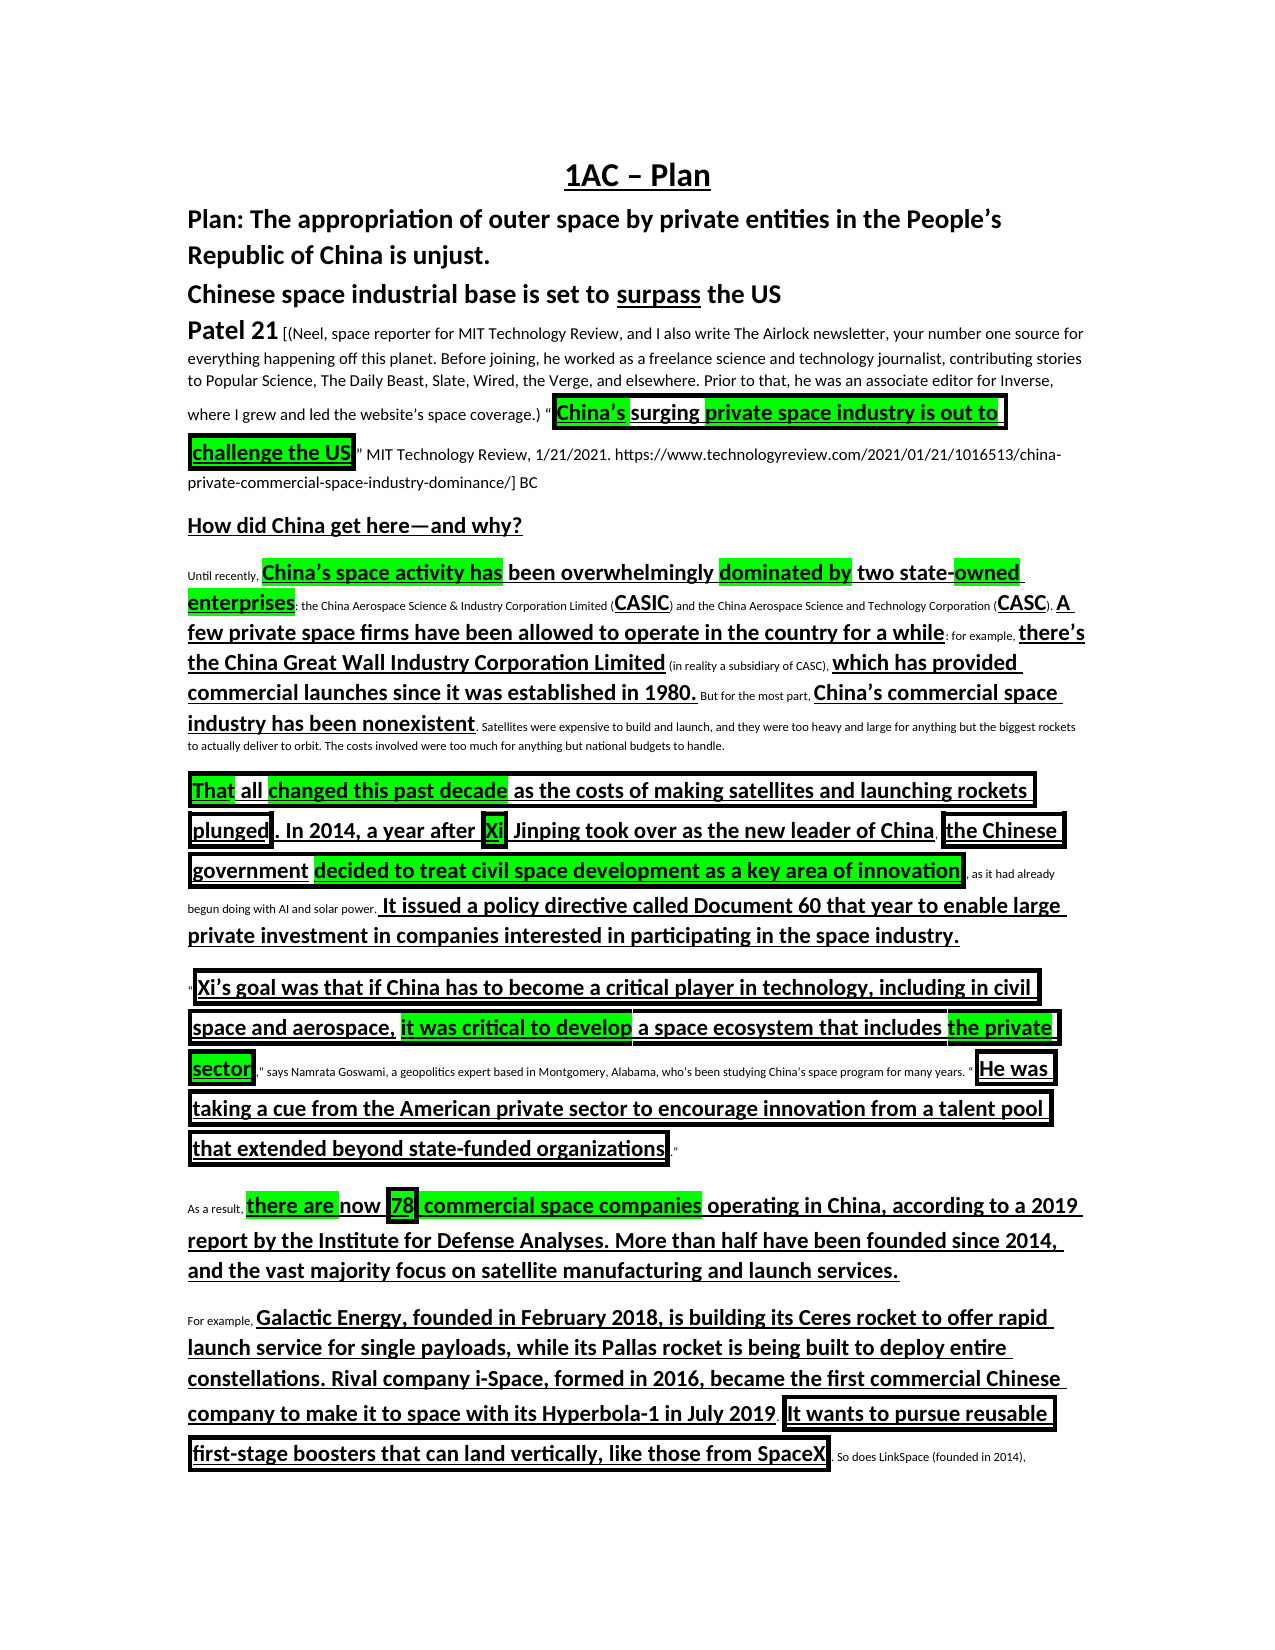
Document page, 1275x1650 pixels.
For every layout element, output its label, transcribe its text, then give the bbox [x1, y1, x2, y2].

text Patel 21 [(Neel, space reporter for MIT Technology Review, and I also write The Airlock newsletter, your number one source for everything happening off this planet. Before joining, he worked as a freelance science and technology journalist, contributing stories to Popular Science, The Daily Beast, Slate, Wired, the Verge, and elsewhere. Prior to that, he was an associate editor for Inverse, where I grew and led the website’s space coverage.) “China’s surging private space industry is out to challenge the US” MIT Technology Review, 1/21/2021. https://www.technologyreview.com/2021/01/21/1016513/china-private-commercial-space-industry-dominance/] BC [187, 313, 1087, 493]
subtitle 1AC – Plan [187, 154, 1087, 195]
text As a result, there are now 78 commercial space companies operating in China, according to a 2019 report by the Institute for Defense Analyses. More than half have been founded since 2014, and the vast majority focus on satellite manufacturing and launch services. [187, 1187, 1087, 1284]
text Until recently, China’s space activity has been overwhelmingly dominated by two state-owned enterprises: the China Aerospace Science & Industry Corporation Limited (CASIC) and the China Aerospace Science and Technology Corporation (CASC). A few private space firms have been allowed to operate in the country for a while: for example, there’s the China Great Wall Industry Corporation Limited (in reality a subsidiary of CASC), which has provided commercial launches since it was established in 1980. But for the most part, China’s commercial space industry has been nonexistent. Satellites were expensive to build and launch, and they were too heavy and large for anything but the biggest rockets to actually deliver to orbit. The costs involved were too much for anything but national budgets to handle. [187, 558, 1087, 753]
text How did China get here—and why? [187, 511, 1087, 539]
subtitle Plan: The appropriation of outer space by private entities in the People’s Republic of China is unjust. [187, 202, 1087, 271]
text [187, 1303, 1087, 1472]
text That all changed this past decade as the costs of making satellites and launching rockets plunged. In 2014, a year after Xi Jinping took over as the new leader of China, the Chinese government decided to treat civil space development as a key area of innovation, as it had already begun doing with AI and solar power. It issued a policy directive called Document 60 that year to enable large private investment in companies interested in participating in the space industry. [187, 771, 1087, 949]
text “Xi’s goal was that if China has to become a critical player in technology, including in civil space and aerospace, it was critical to develop a space ecosystem that includes the private sector,” says Namrata Goswami, a geopolitics expert based in Montgomery, Alabama, who’s been studying China’s space program for many years. “He was taking a cue from the American private sector to encourage innovation from a talent pool that extended beyond state-funded organizations.” [187, 968, 1087, 1167]
subtitle Chinese space industrial base is set to surpass the US [187, 278, 1087, 311]
